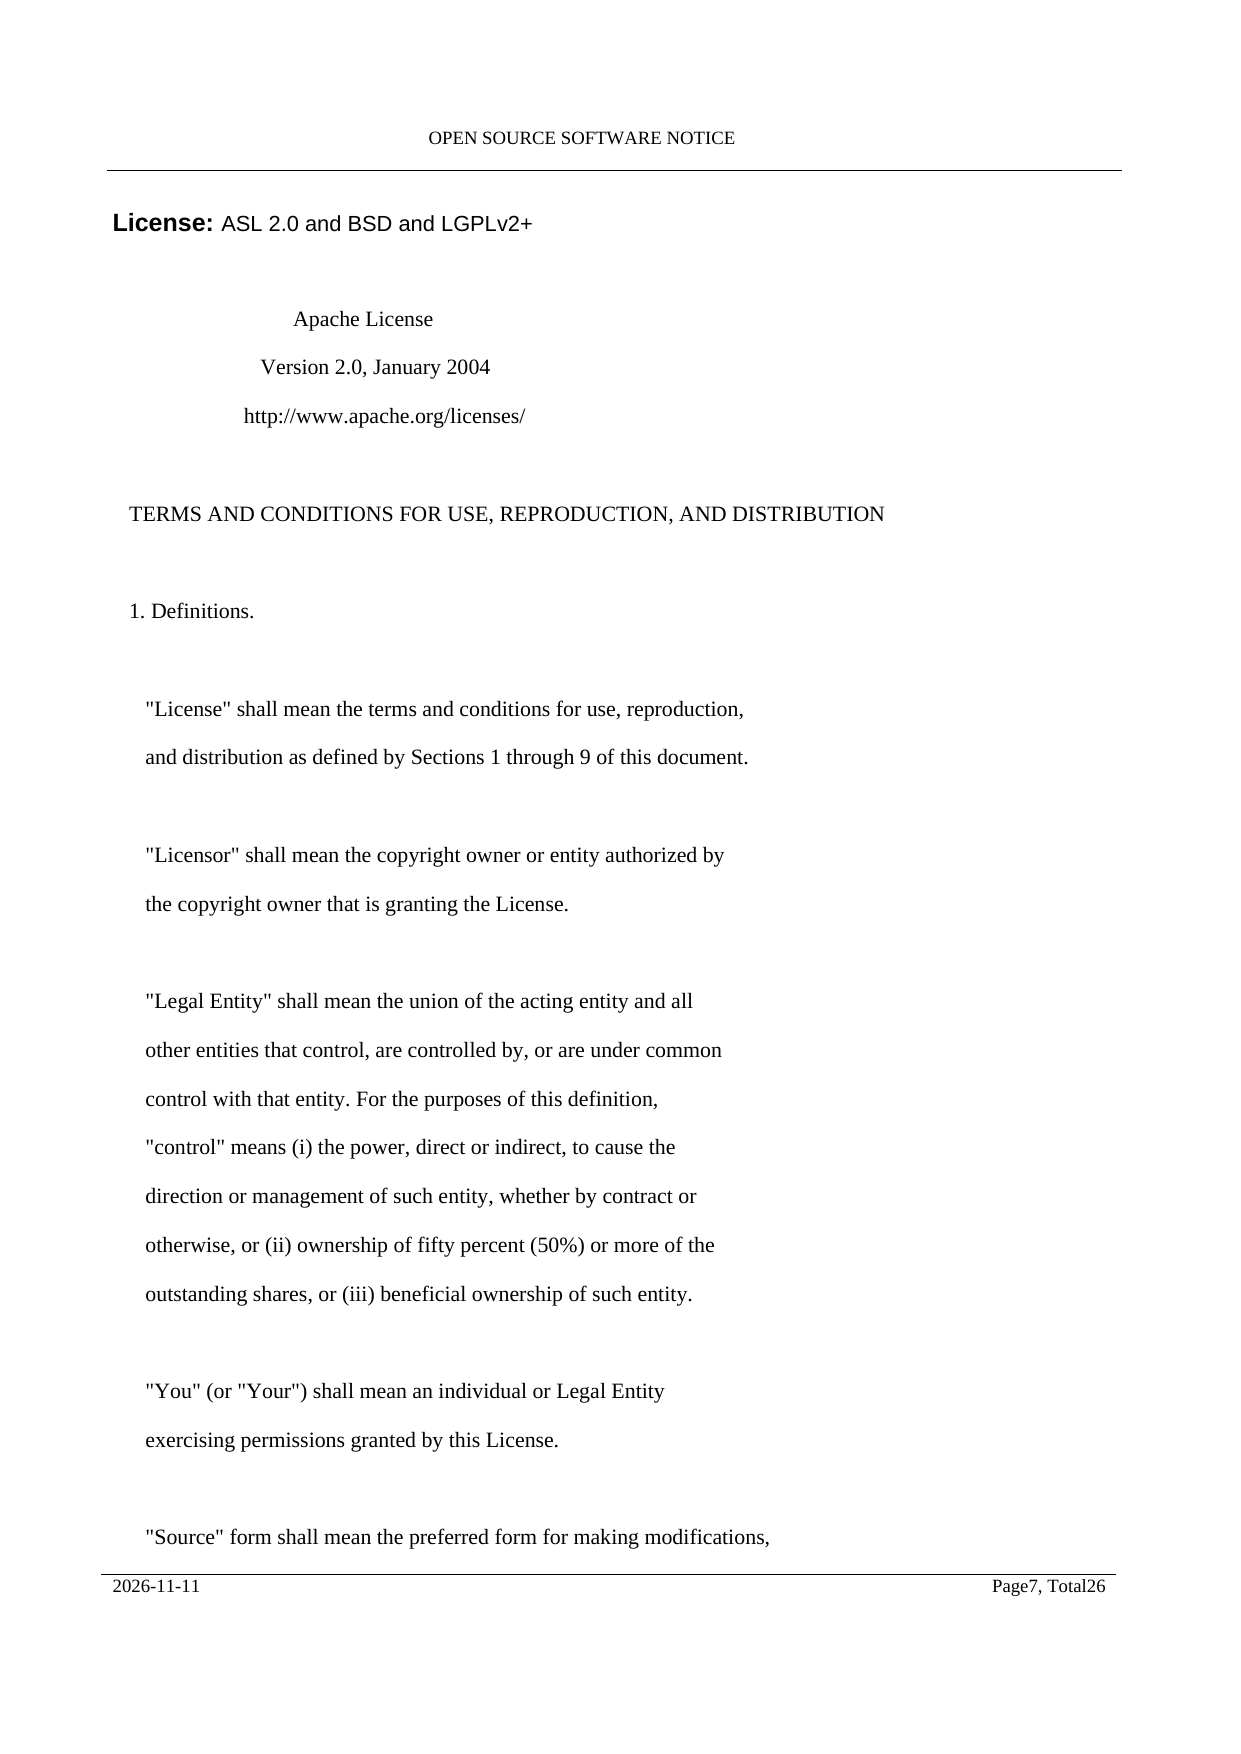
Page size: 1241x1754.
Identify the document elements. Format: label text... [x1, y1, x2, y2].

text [112, 253, 1128, 1553]
text License: ASL 2.0 and BSD and LGPLv2+ [112, 206, 1128, 239]
